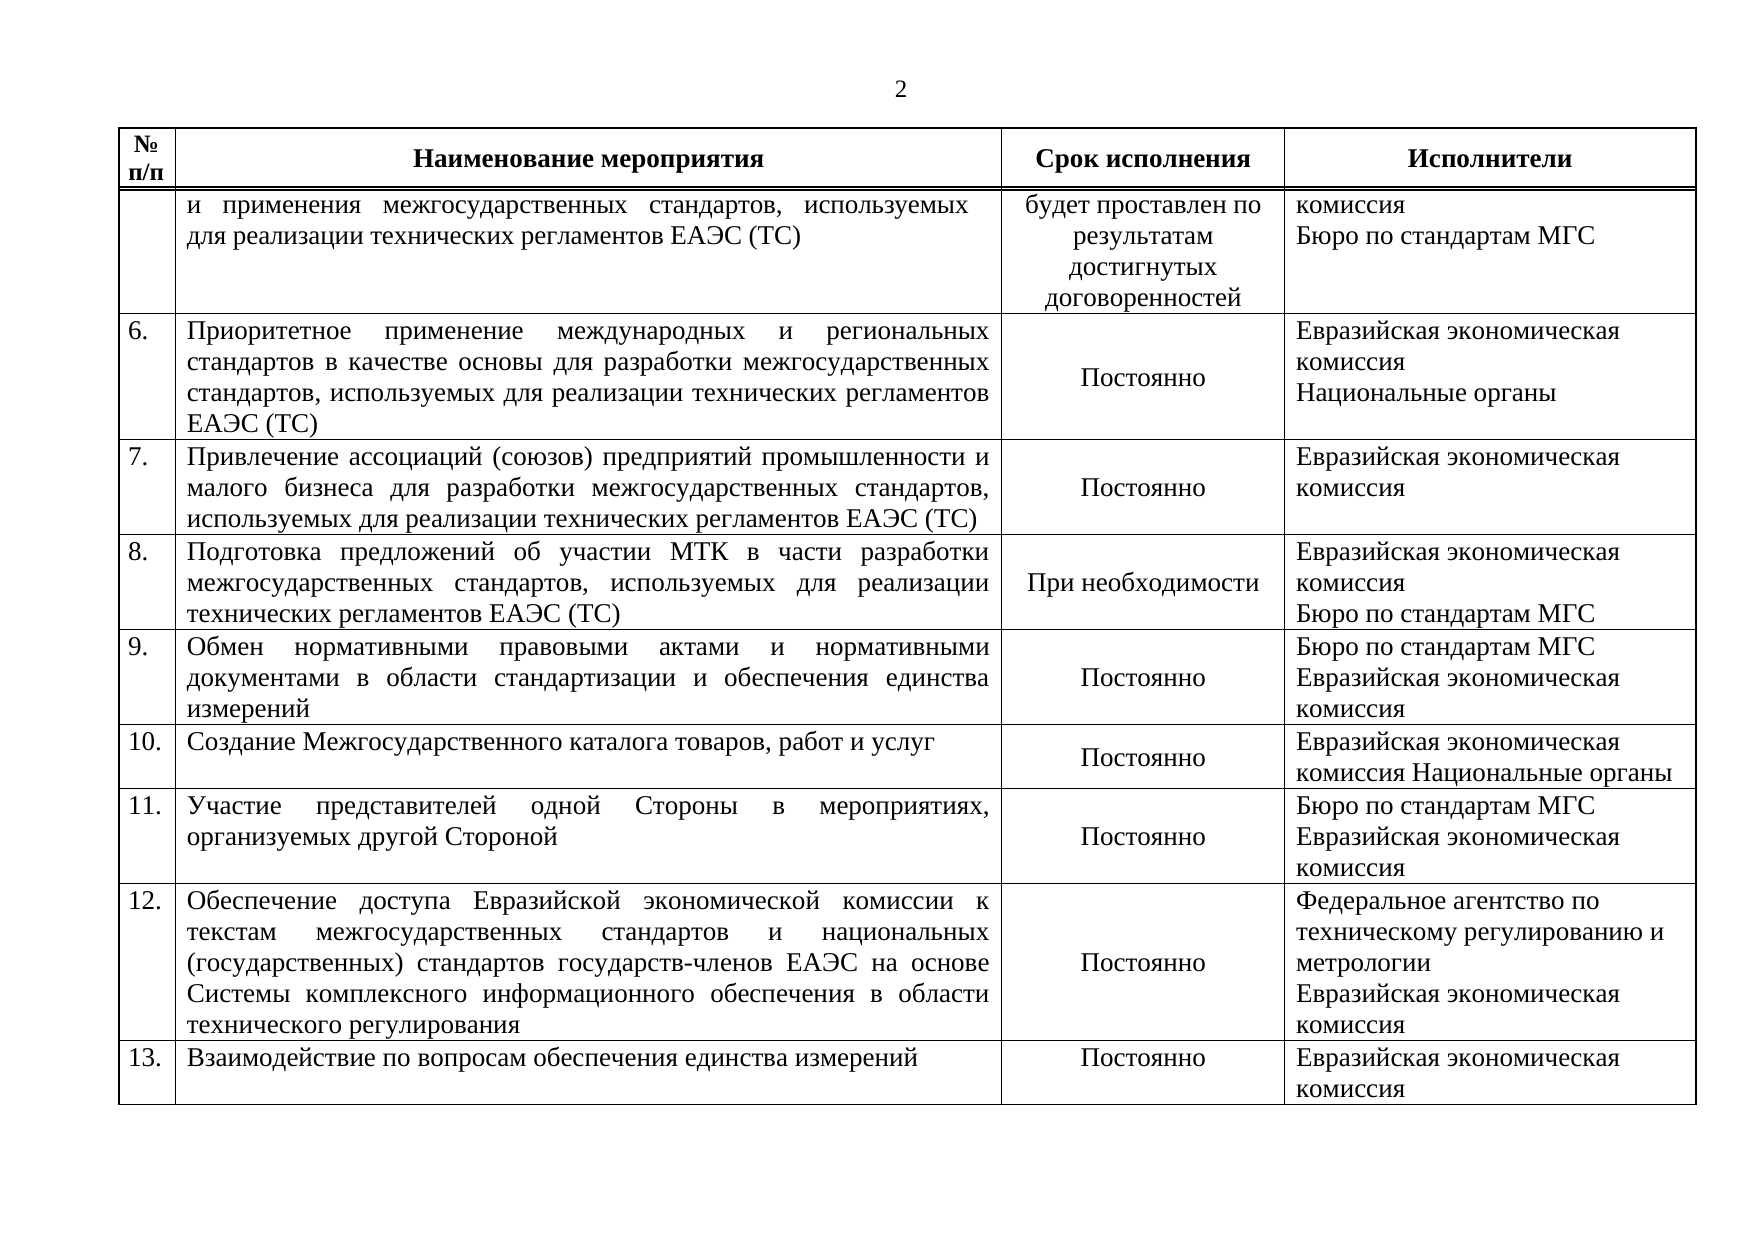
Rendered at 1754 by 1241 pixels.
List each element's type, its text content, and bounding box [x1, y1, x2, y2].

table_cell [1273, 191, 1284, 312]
table_cell Постоянно [1002, 725, 1284, 787]
table_header Срок исполнения [1002, 129, 1284, 186]
table_cell [120, 884, 175, 1040]
table_cell Подготовка предложений об участии МТК в части разработки межгосударственных стандартов, используемых для реализации технических регламентов ЕАЭС (ТС) [176, 535, 1001, 628]
table_cell Участие представителей одной Стороны в мероприятиях, организуемых другой Стороной [176, 789, 1001, 882]
table_cell [120, 191, 175, 312]
table_header № п/п [120, 129, 175, 186]
table_cell [120, 789, 175, 882]
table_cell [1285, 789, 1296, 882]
table_cell Обмен нормативными правовыми актами и нормативными документами в области стандартизации и обеспечения единства измерений [176, 630, 1001, 723]
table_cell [1285, 1041, 1695, 1103]
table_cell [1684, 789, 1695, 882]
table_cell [1285, 191, 1695, 312]
table_cell [120, 314, 175, 438]
table_cell Приоритетное применение международных и региональных стандартов в качестве основы для разработки межгосударственных стандартов, используемых для реализации технических регламентов ЕАЭС (ТС) [176, 314, 1001, 438]
table_cell Евразийская экономическая комиссия Национальные органы [1285, 314, 1695, 438]
table_cell Создание Межгосударственного каталога товаров, работ и услуг [176, 725, 1001, 787]
table_header Исполнители [1285, 129, 1695, 186]
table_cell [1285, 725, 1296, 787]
table_header Наименование мероприятия [176, 129, 1001, 186]
table_cell Постоянно [1002, 789, 1284, 882]
table_cell Постоянно [1002, 314, 1284, 438]
table_cell Федеральное агентство по техническому регулированию и метрологии Евразийская экономическая комиссия [1285, 884, 1695, 1040]
table_cell Постоянно [1002, 1041, 1284, 1103]
table_cell Привлечение ассоциаций (союзов) предприятий промышленности и малого бизнеса для разработки межгосударственных стандартов, используемых для реализации технических регламентов ЕАЭС (ТС) [176, 440, 1001, 533]
table_cell [120, 1041, 175, 1103]
table_cell Обеспечение доступа Евразийской экономической комиссии к текстам межгосударственных стандартов и национальных (государственных) стандартов государств-членов ЕАЭС на основе Системы комплексного информационного обеспечения в области технического регулирования [176, 884, 1001, 1040]
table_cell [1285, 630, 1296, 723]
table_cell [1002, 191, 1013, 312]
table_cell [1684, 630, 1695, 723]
table_cell Евразийская экономическая комиссия Бюро по стандартам МГС [1285, 535, 1695, 628]
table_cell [176, 1041, 1001, 1103]
table_cell Постоянно [1002, 630, 1284, 723]
table_cell [120, 535, 175, 628]
table_cell Евразийская экономическая комиссия [1285, 440, 1695, 533]
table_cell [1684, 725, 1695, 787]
table_cell Постоянно [1002, 440, 1284, 533]
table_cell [176, 191, 1001, 312]
table_cell При необходимости [1002, 535, 1284, 628]
table_cell Постоянно [1002, 884, 1284, 1040]
table_cell [120, 725, 175, 787]
table_cell [120, 440, 175, 533]
table_cell [120, 630, 175, 723]
